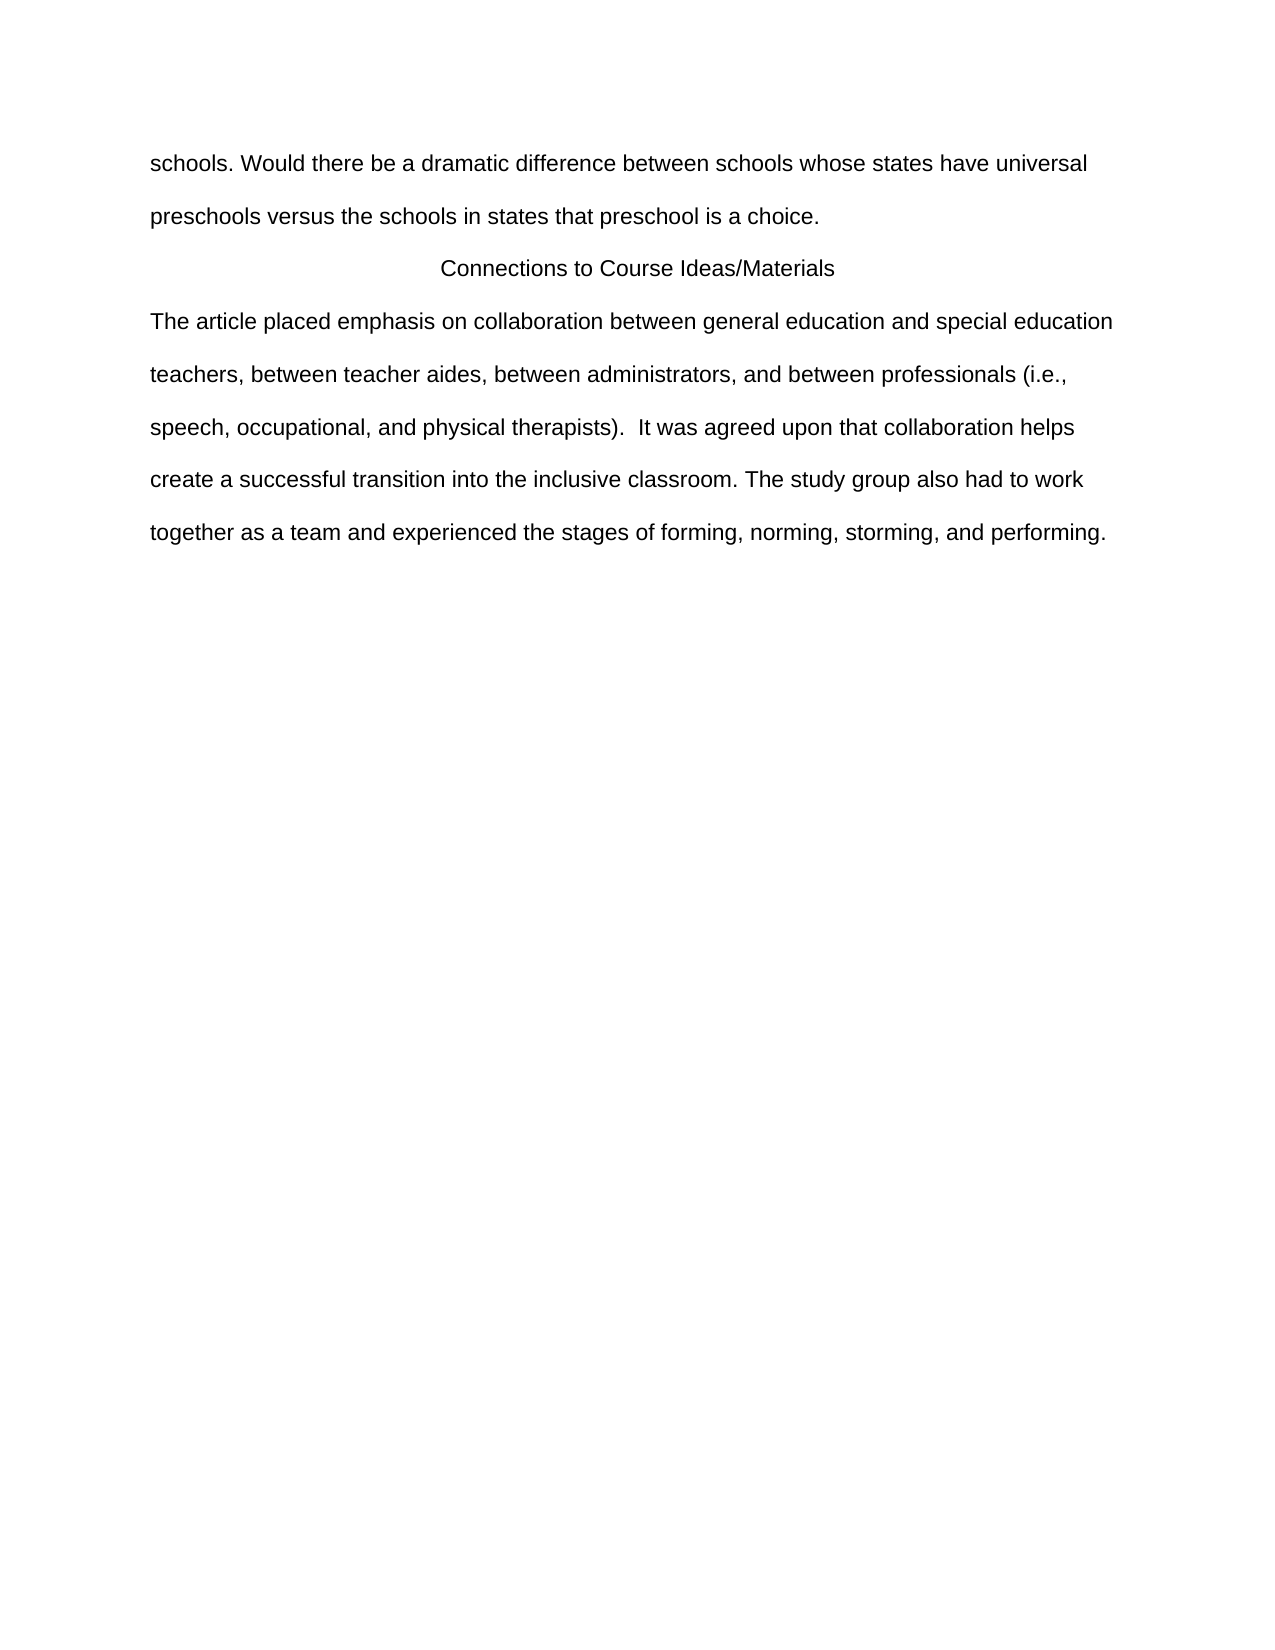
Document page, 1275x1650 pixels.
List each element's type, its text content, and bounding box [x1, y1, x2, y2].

text The article placed emphasis on collaboration between general education and special education teachers, between teacher aides, between administrators, and between professionals (i.e., speech, occupational, and physical therapists). It was agreed upon that collaboration helps create a successful transition into the inclusive classroom. The study group also had to work together as a team and experienced the stages of forming, norming, storming, and performing. [150, 308, 1125, 545]
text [150, 150, 1125, 229]
text Connections to Course Ideas/Materials [150, 255, 1125, 282]
